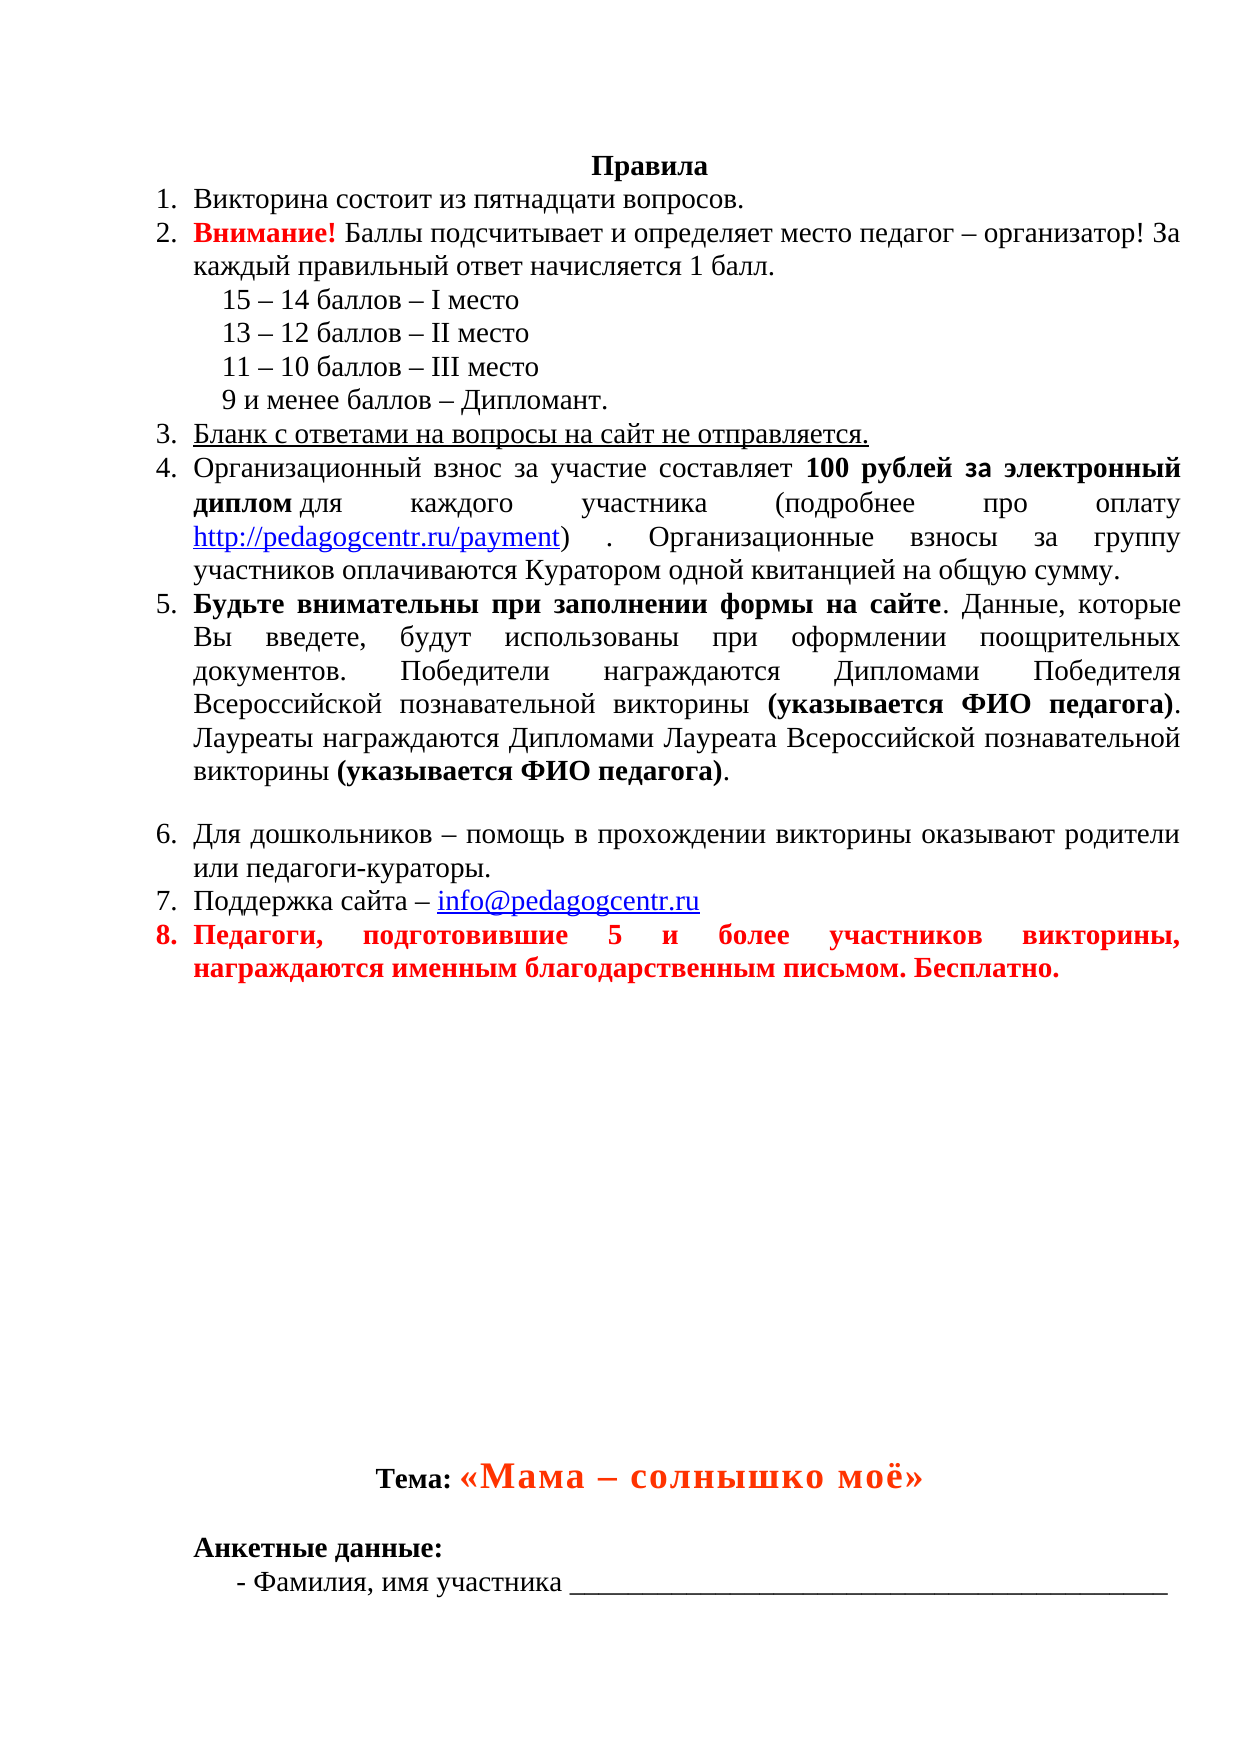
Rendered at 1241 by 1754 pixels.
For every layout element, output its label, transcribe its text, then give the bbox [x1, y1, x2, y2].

list Будьте внимательны при заполнении формы на сайте. Данные, которые Вы введете, будут использованы при оформлении поощрительных документов. Победители награждаются Дипломами Победителя Всероссийской познавательной викторины (указывается ФИО педагога). Лауреаты награждаются Дипломами Лауреата Всероссийской познавательной викторины (указывается ФИО педагога). [156, 586, 1181, 787]
list Поддержка сайта – info@pedagogcentr.ru [156, 883, 1181, 917]
list Организационный взнос за участие составляет 100 рублей за электронный диплом для каждого участника (подробнее про оплату http://pedagogcentr.ru/payment) . Организационные взносы за группу участников оплачиваются Куратором одной квитанцией на общую сумму. [156, 449, 1181, 586]
list Викторина состоит из пятнадцати вопросов. [156, 181, 1181, 215]
list Педагоги, подготовившие 5 и более участников викторины, награждаются именным благодарственным письмом. Бесплатно. [156, 917, 1181, 984]
text 9 и менее баллов – Дипломант. [118, 382, 1181, 416]
text 11 – 10 баллов – III место [118, 349, 1181, 382]
text Анкетные данные: [193, 1530, 1181, 1564]
list Внимание! Баллы подсчитывает и определяет место педагог – организатор! За каждый правильный ответ начисляется 1 балл. [156, 215, 1181, 282]
list Бланк с ответами на вопросы на сайт не отправляется. [156, 416, 1181, 449]
text 15 – 14 баллов – I место [118, 282, 1181, 315]
text Правила [118, 148, 1181, 181]
text 13 – 12 баллов – II место [118, 315, 1181, 349]
text - Фамилия, имя участника _________________________________________ [118, 1564, 1181, 1597]
text Тема: «Мама – солнышко моё» [118, 1453, 1181, 1497]
list Для дошкольников – помощь в прохождении викторины оказывают родители или педагоги-кураторы. [156, 816, 1181, 883]
